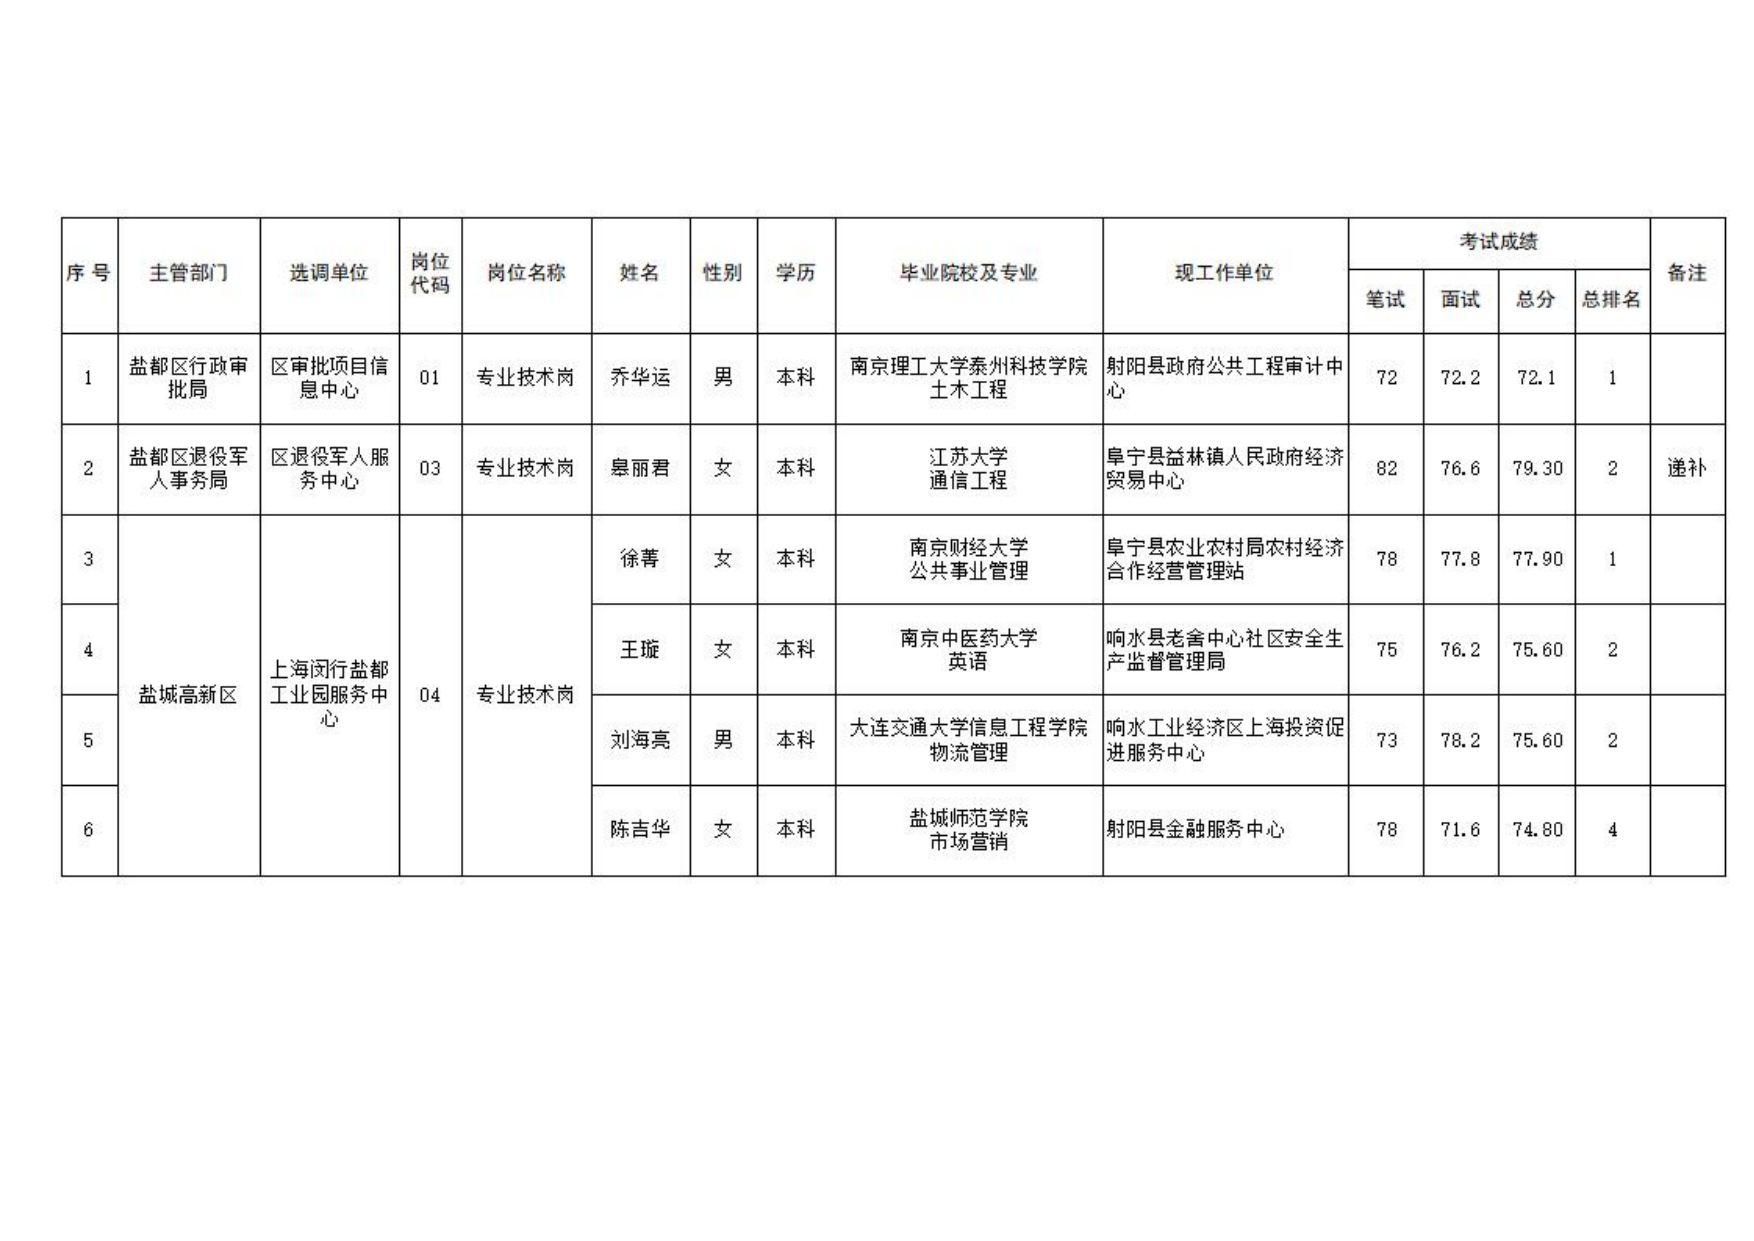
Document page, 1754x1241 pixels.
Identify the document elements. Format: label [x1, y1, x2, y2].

picture [41, 197, 1750, 896]
